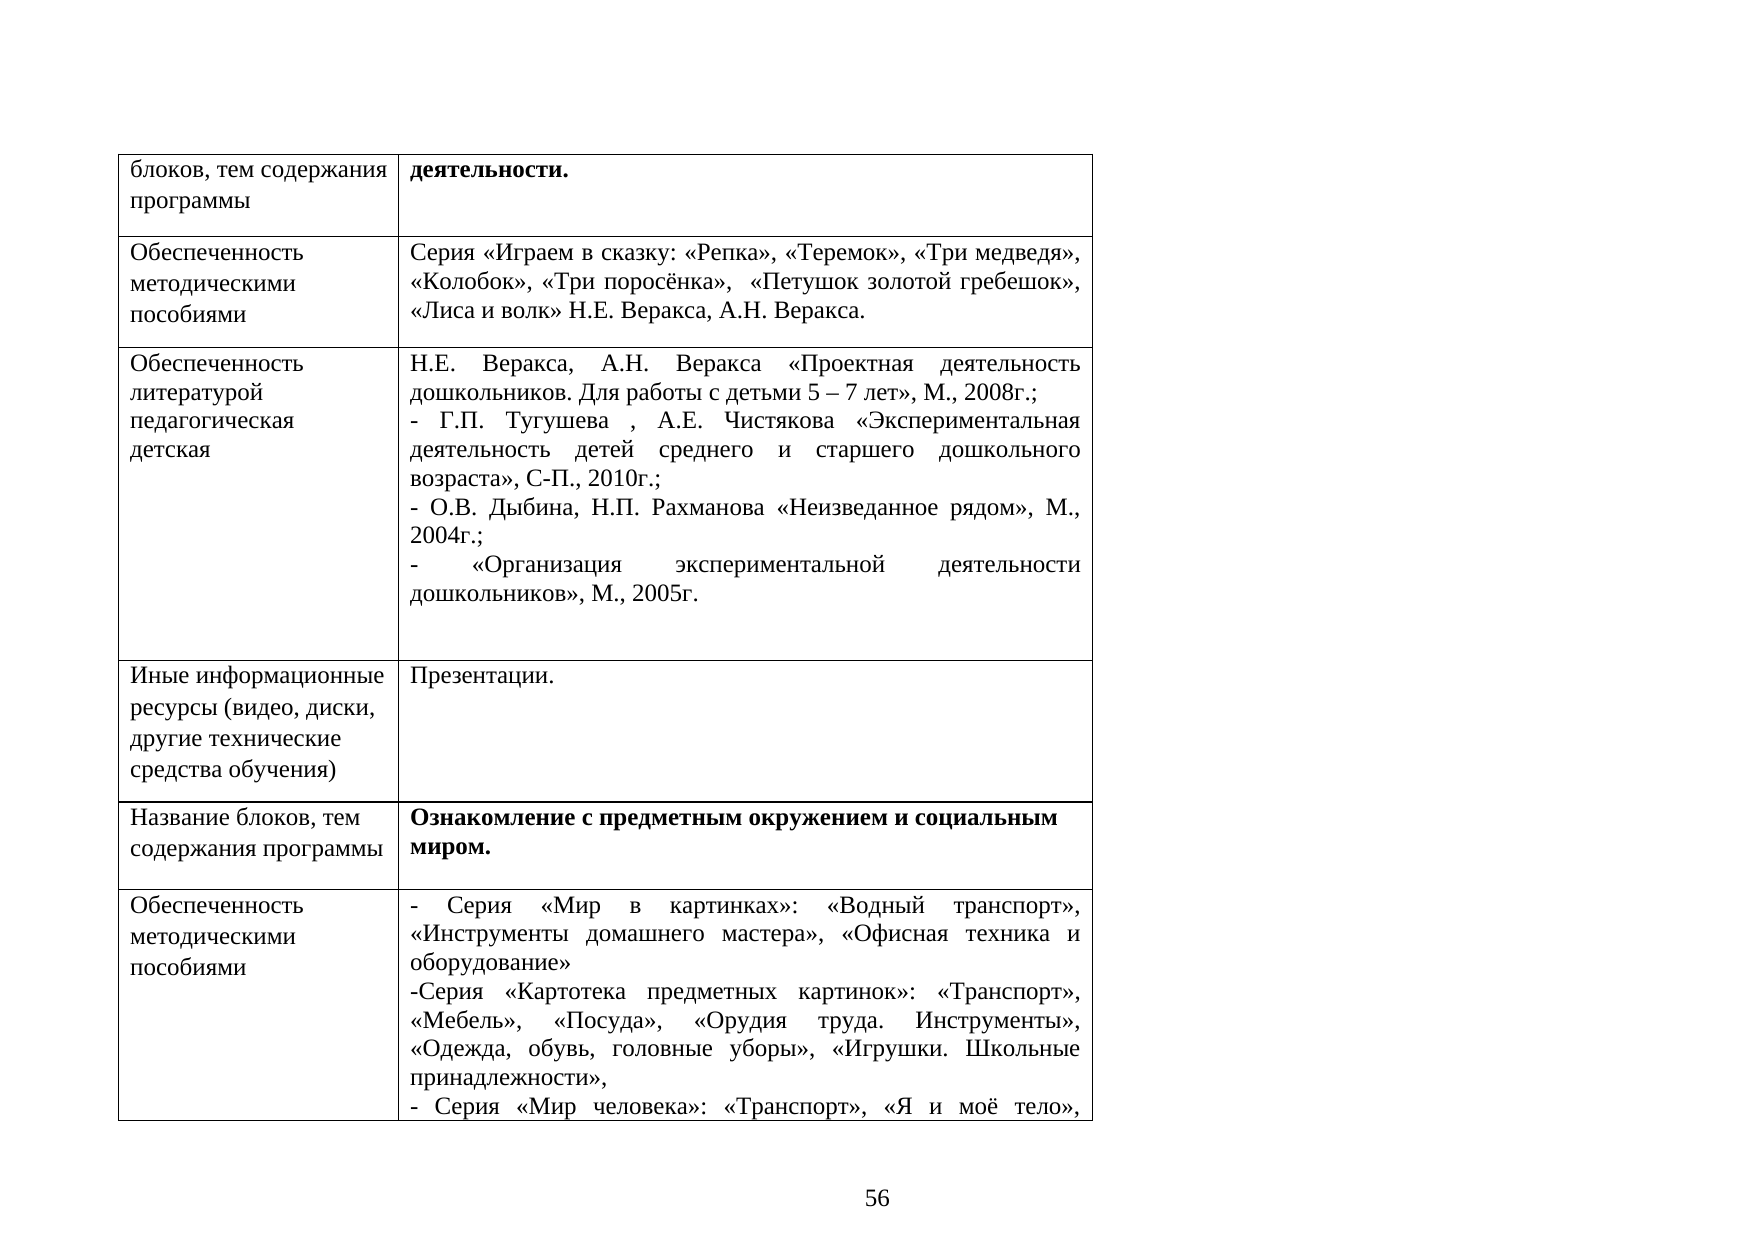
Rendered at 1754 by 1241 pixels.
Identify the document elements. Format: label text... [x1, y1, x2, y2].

table_cell Обеспеченность методическими пособиями [119, 237, 398, 347]
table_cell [119, 890, 398, 1120]
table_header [399, 155, 1092, 236]
table_cell Серия «Играем в сказку: «Репка», «Теремок», «Три медведя», «Колобок», «Три поросёнка», «Петушок золотой гребешок», «Лиса и волк» Н.Е. Веракса, А.Н. Веракса. [399, 237, 1092, 347]
table_cell Ознакомление с предметным окружением и социальным миром. [399, 803, 1092, 889]
table_cell Обеспеченность литературой педагогическая детская [119, 348, 398, 659]
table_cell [399, 890, 1092, 1120]
table_cell Иные информационные ресурсы (видео, диски, другие технические средства обучения) [119, 661, 398, 801]
table_cell Презентации. [399, 661, 1092, 801]
table_cell Н.Е. Веракса, А.Н. Веракса «Проектная деятельность дошкольников. Для работы с детьми 5 – 7 лет», М., 2008г.; - Г.П. Тугушева , А.Е. Чистякова «Экспериментальная деятельность детей среднего и старшего дошкольного возраста», С-П., 2010г.; - О.В. Дыбина, Н.П. Рахманова «Неизведанное рядом», М., 2004г.; - «Организация экспериментальной деятельности дошкольников», М., 2005г. [399, 348, 1092, 659]
table_cell Название блоков, тем содержания программы [119, 803, 398, 889]
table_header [119, 155, 398, 236]
